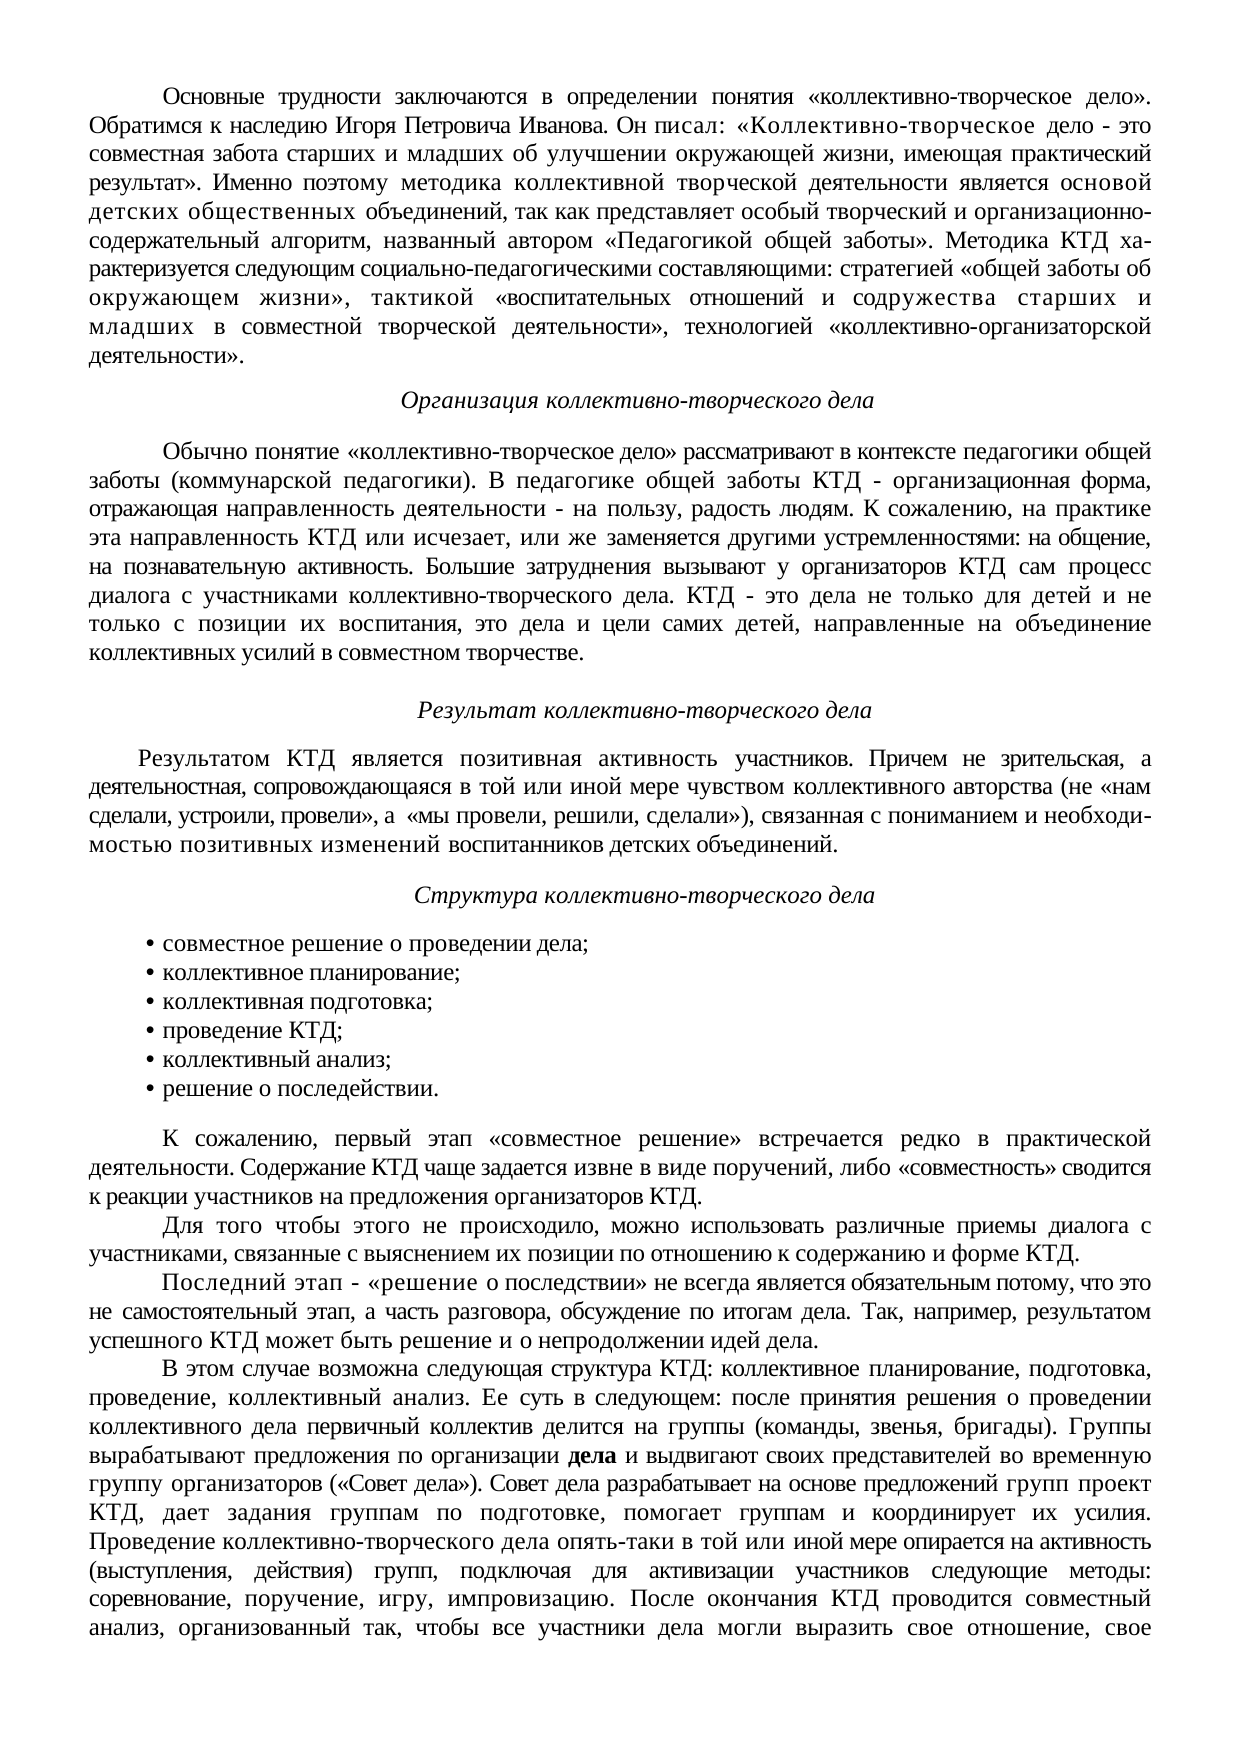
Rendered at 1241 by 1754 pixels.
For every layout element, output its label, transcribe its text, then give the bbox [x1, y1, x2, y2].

text Обычно понятие «коллективно-творческое дело» рассматривают в контексте педагогики общей заботы (коммунарской педагогики). В педагогике общей заботы КТД - организационная форма, отражающая направленность деятельности - на пользу, радость людям. К сожалению, на практике эта направленность КТД или исчезает, или же заменяется другими устремленностями: на общение, на познавательную активность. Большие затруднения вызывают у организаторов КТД сам процесс диалога с участниками коллективно-творческого дела. КТД - это дела не только для детей и не только с позиции их воспитания, это дела и цели самих детей, направленные на объединение коллективных усилий в совместном творчестве. [89, 436, 1152, 666]
list коллективный анализ; [118, 1044, 1152, 1073]
list решение о последействии. [118, 1073, 1152, 1102]
list коллективное планирование; [118, 957, 1152, 986]
text Организация коллективно-творческого дела [123, 391, 1152, 413]
text Основные трудности заключаются в определении понятия «коллективно-творческое дело». Обратимся к наследию Игоря Петровича Иванова. Он писал: «Коллективно-творческое дело - это совместная забота старших и младших об улучшении окружающей жизни, имеющая практический результат». Именно поэтому методика коллективной творческой деятельности является основой детских общественных объединений, так как представляет особый творческий и организационно-содержательный алгоритм, названный автором «Педагогикой общей заботы». Методика КТД характеризуется следующим социально-педагогическими составляющими: стратегией «общей заботы об окружающем жизни», тактикой «воспитательных отношений и содружества старших и младших в совместной творческой деятельности», технологией «коллективно-организаторской деятельности». [89, 81, 1152, 368]
text Структура коллективно-творческого дела [89, 881, 1152, 909]
text Последний этап - «решение о последствии» не всегда является обязательным потому, что это не самостоятельный этап, а часть разговора, обсуждение по итогам дела. Так, например, результатом успешного КТД может быть решение и о непродолжении идей дела. [89, 1267, 1152, 1353]
text Результат коллективно-творческого дела [89, 695, 1152, 723]
text Для того чтобы этого не происходило, можно использовать различные приемы диалога с участниками, связанные с выяснением их позиции по отношению к содержанию и форме КТД. [89, 1210, 1152, 1267]
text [89, 1353, 1152, 1641]
list совместное решение о проведении дела; [118, 928, 1152, 957]
text К сожалению, первый этап «совместное решение» встречается редко в практической деятельности. Содержание КТД чаще задается извне в виде поручений, либо «совместность» сводится к реакции участников на предложения организаторов КТД. [89, 1123, 1152, 1210]
list коллективная подготовка; [118, 986, 1152, 1015]
list проведение КТД; [118, 1015, 1152, 1044]
text Результатом КТД является позитивная активность участников. Причем не зрительская, а деятельностная, сопровождающаяся в той или иной мере чувством коллективного авторства (не «нам сделали, устроили, провели», а «мы провели, решили, сделали»), связанная с пониманием и необходимостью позитивных изменений воспитанников детских объединений. [89, 743, 1152, 858]
